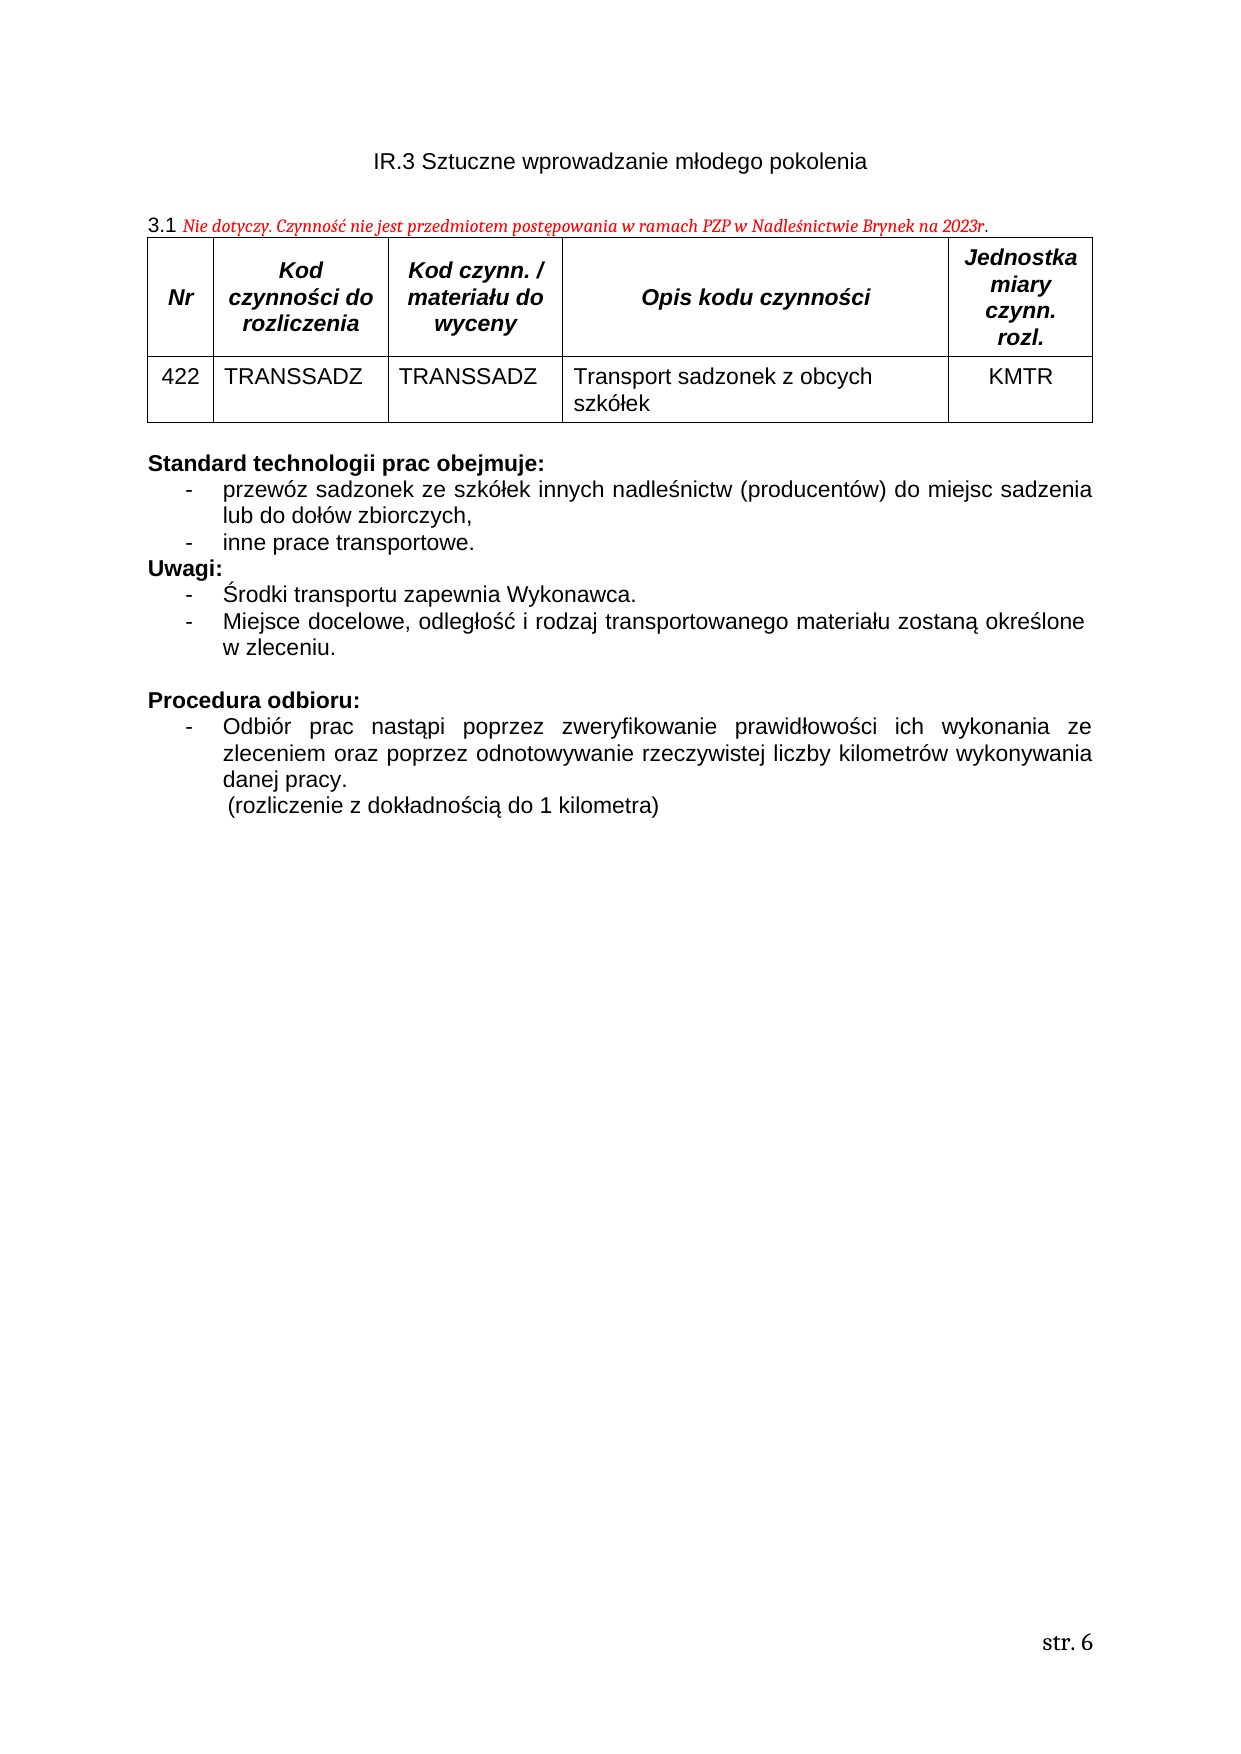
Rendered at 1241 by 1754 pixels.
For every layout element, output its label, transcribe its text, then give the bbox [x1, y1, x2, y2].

table_cell TRANSSADZ [389, 357, 562, 422]
table_header Nr [148, 238, 213, 356]
table_header Jednostka miary czynn. rozl. [949, 238, 1092, 356]
list przewóz sadzonek ze szkółek innych nadleśnictw (producentów) do miejsc sadzenia lub do dołów zbiorczych, [185, 476, 1093, 529]
table_cell TRANSSADZ [214, 357, 388, 422]
list inne prace transportowe. [185, 529, 1093, 555]
list Miejsce docelowe, odległość i rodzaj transportowanego materiału zostaną określone w zleceniu. [185, 608, 1093, 661]
table_header Kod czynn. / materiału do wyceny [389, 238, 562, 356]
table_cell KMTR [949, 357, 1092, 422]
table_header Kod czynności do rozliczenia [214, 238, 388, 356]
table_header Opis kodu czynności [563, 238, 948, 356]
table_cell 422 [148, 357, 213, 422]
text Procedura odbioru: [148, 687, 1093, 713]
table_cell Transport sadzonek z obcych szkółek [563, 357, 948, 422]
list Odbiór prac nastąpi poprzez zweryfikowanie prawidłowości ich wykonania ze zleceniem oraz poprzez odnotowywanie rzeczywistej liczby kilometrów wykonywania danej pracy. [185, 713, 1093, 792]
subtitle IR.3 Sztuczne wprowadzanie młodego pokolenia [148, 148, 1093, 174]
text (rozliczenie z dokładnością do 1 kilometra) [153, 792, 1093, 819]
text Uwagi: [148, 555, 1093, 581]
list Środki transportu zapewnia Wykonawca. [185, 581, 1093, 608]
text Standard technologii prac obejmuje: [148, 450, 1093, 476]
text 3.1 Nie dotyczy. Czynność nie jest przedmiotem postępowania w ramach PZP w Nadleśnictwie Brynek na 2023r. [148, 213, 1093, 237]
